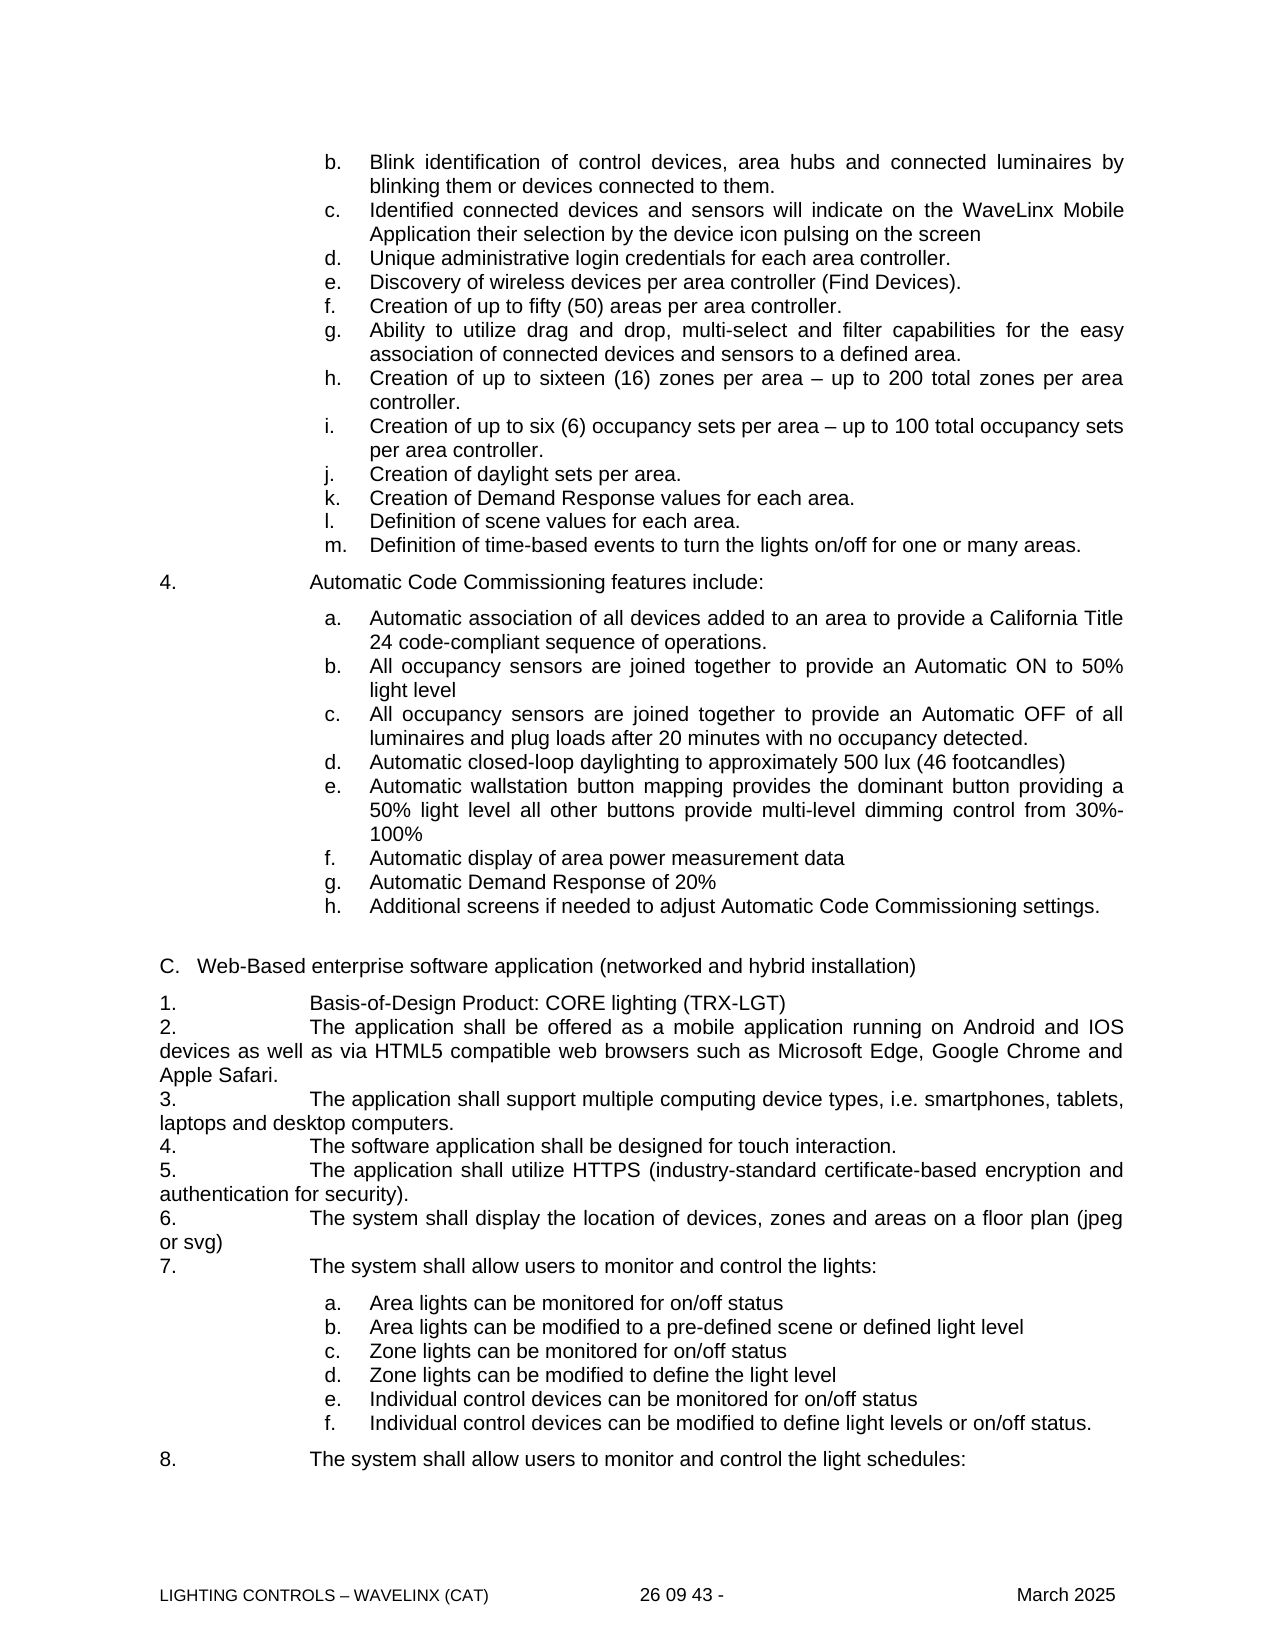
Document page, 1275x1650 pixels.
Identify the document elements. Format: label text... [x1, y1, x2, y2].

text The system shall allow users to monitor and control the lights: [159, 1254, 1125, 1278]
text Discovery of wireless devices per area controller (Find Devices). [324, 270, 1125, 294]
text Individual control devices can be monitored for on/off status [324, 1386, 1125, 1410]
text Automatic Code Commissioning features include: [159, 570, 1125, 594]
text The application shall support multiple computing device types, i.e. smartphones, tablets, laptops and desktop computers. [159, 1086, 1125, 1134]
text Creation of Demand Response values for each area. [324, 485, 1125, 509]
list Area lights can be monitored for on/off status [324, 1291, 1125, 1314]
text Creation of up to sixteen (16) zones per area – up to 200 total zones per area controller. [324, 366, 1125, 413]
text Additional screens if needed to adjust Automatic Code Commissioning settings. [324, 894, 1125, 918]
text Area lights can be modified to a pre-defined scene or defined light level [324, 1314, 1125, 1338]
text Automatic Demand Response of 20% [324, 870, 1125, 894]
text The application shall utilize HTTPS (industry-standard certificate-based encryption and authentication for security). [159, 1158, 1125, 1206]
text The system shall display the location of devices, zones and areas on a floor plan (jpeg or svg) [159, 1206, 1125, 1254]
text The system shall allow users to monitor and control the light schedules: [159, 1447, 1125, 1471]
text The software application shall be designed for touch interaction. [159, 1134, 1125, 1158]
text Automatic closed-loop daylighting to approximately 500 lux (46 footcandles) [324, 750, 1125, 774]
text Individual control devices can be modified to define light levels or on/off status. [324, 1410, 1125, 1434]
list Basis-of-Design Product: CORE lighting (TRX-LGT) [159, 991, 1125, 1014]
text Creation of daylight sets per area. [324, 461, 1125, 485]
text Creation of up to fifty (50) areas per area controller. [324, 294, 1125, 318]
text All occupancy sensors are joined together to provide an Automatic OFF of all luminaires and plug loads after 20 minutes with no occupancy detected. [324, 702, 1125, 750]
text Blink identification of control devices, area hubs and connected luminaires by blinking them or devices connected to them. [324, 150, 1125, 198]
text The application shall be offered as a mobile application running on Android and IOS devices as well as via HTML5 compatible web browsers such as Microsoft Edge, Google Chrome and Apple Safari. [159, 1014, 1125, 1086]
text Identified connected devices and sensors will indicate on the WaveLinx Mobile Application their selection by the device icon pulsing on the screen [324, 198, 1125, 246]
text Zone lights can be modified to define the light level [324, 1362, 1125, 1386]
text Zone lights can be monitored for on/off status [324, 1338, 1125, 1362]
list Web-Based enterprise software application (networked and hybrid installation) [159, 954, 1125, 978]
text Unique administrative login credentials for each area controller. [324, 246, 1125, 270]
text Definition of time-based events to turn the lights on/off for one or many areas. [324, 533, 1125, 557]
text All occupancy sensors are joined together to provide an Automatic ON to 50% light level [324, 654, 1125, 702]
text Ability to utilize drag and drop, multi-select and filter capabilities for the easy association of connected devices and sensors to a defined area. [324, 318, 1125, 366]
text Creation of up to six (6) occupancy sets per area – up to 100 total occupancy sets per area controller. [324, 413, 1125, 461]
text Automatic wallstation button mapping provides the dominant button providing a 50% light level all other buttons provide multi-level dimming control from 30%-100% [324, 774, 1125, 846]
text Automatic display of area power measurement data [324, 846, 1125, 870]
text Definition of scene values for each area. [324, 509, 1125, 533]
list Automatic association of all devices added to an area to provide a California Title 24 code-compliant sequence of operations. [324, 606, 1125, 654]
